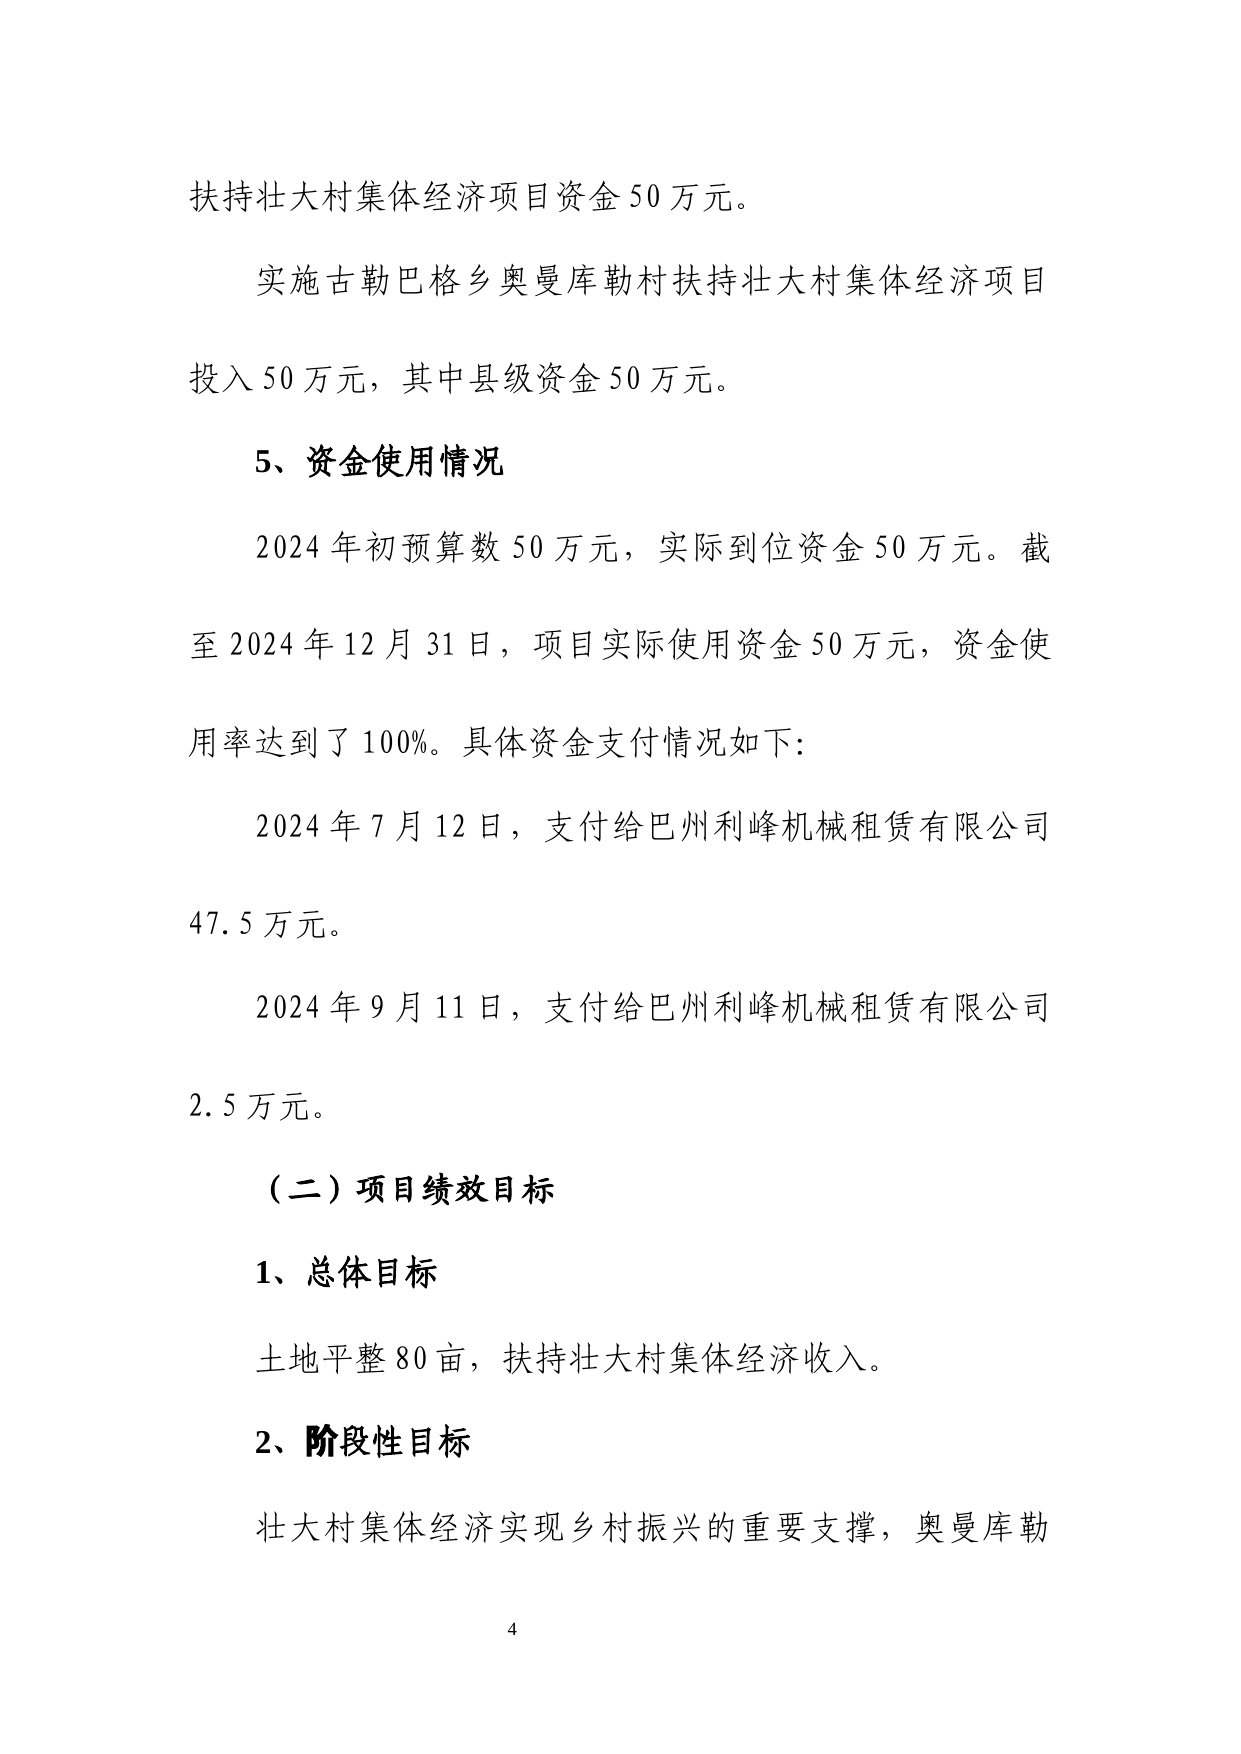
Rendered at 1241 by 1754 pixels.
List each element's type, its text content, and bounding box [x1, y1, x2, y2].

text 5、资金使用情况 [187, 427, 1053, 492]
text 2024年7月12日，支付给巴州利峰机械租赁有限公司47.5万元。 [187, 792, 1053, 954]
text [187, 1493, 1053, 1558]
subtitle （二）项目绩效目标 [187, 1154, 1053, 1219]
text 2024年初预算数50万元，实际到位资金50万元。截至2024年12月31日，项目实际使用资金50万元，资金使用率达到了100%。具体资金支付情况如下： [187, 513, 1053, 773]
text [187, 162, 1053, 227]
text 土地平整80亩，扶持壮大村集体经济收入。 [187, 1324, 1053, 1389]
text 1、总体目标 [187, 1238, 1053, 1303]
text 2、阶段性目标 [187, 1408, 1053, 1473]
text 2024年9月11日，支付给巴州利峰机械租赁有限公司2.5万元。 [187, 973, 1053, 1136]
text 实施古勒巴格乡奥曼库勒村扶持壮大村集体经济项目投入50万元，其中县级资金50万元。 [187, 246, 1053, 408]
